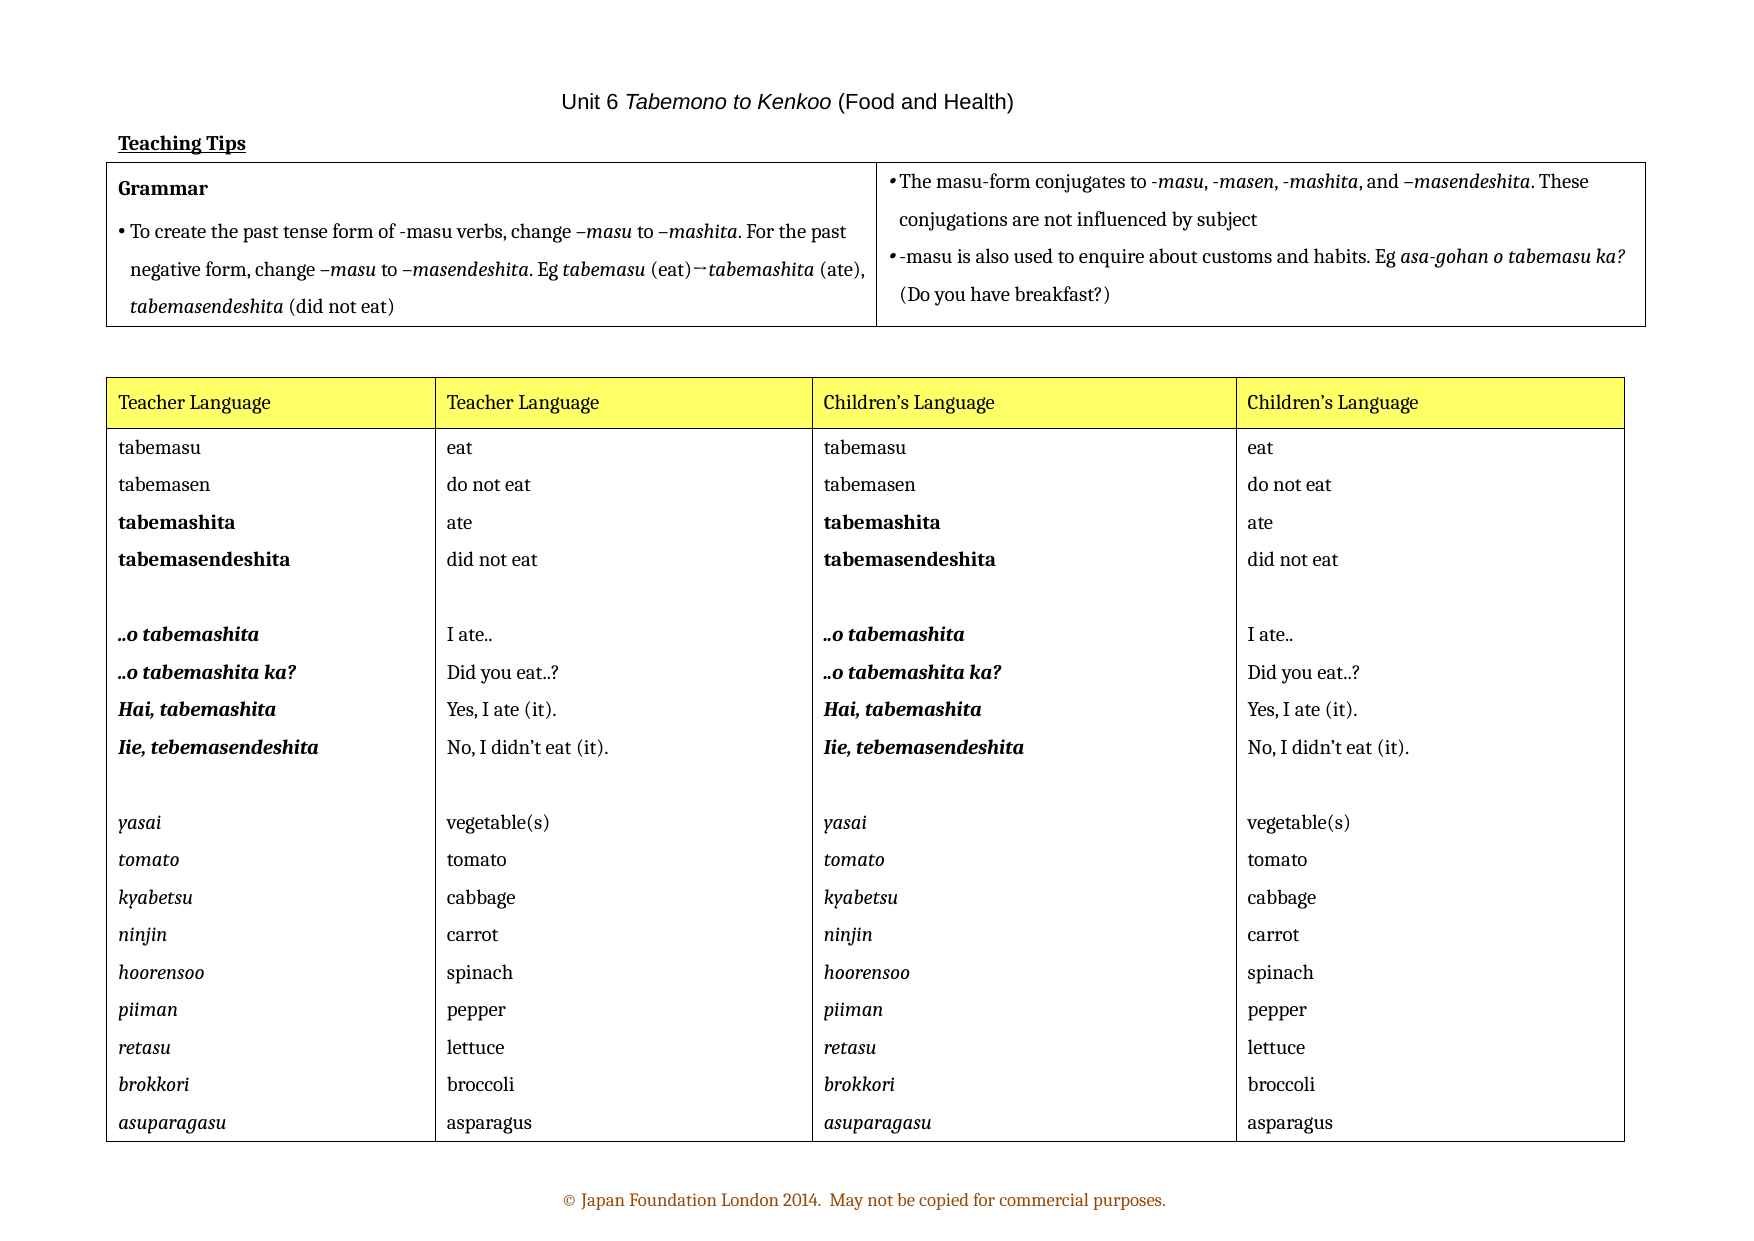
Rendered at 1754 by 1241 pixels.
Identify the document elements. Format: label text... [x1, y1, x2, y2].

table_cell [1237, 429, 1624, 1141]
table_header Children’s Language [1237, 378, 1624, 428]
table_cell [436, 429, 812, 1141]
text Teaching Tips [118, 124, 1636, 162]
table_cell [813, 429, 1236, 1141]
table_header Teacher Language [436, 378, 812, 428]
table_header The masu-form conjugates to -masu, -masen, -mashita, and –masendeshita. These conjugations are not influenced by subject -masu is also used to enquire about customs and habits. Eg asa-gohan o tabemasu ka? (Do you have breakfast?) [877, 163, 1645, 326]
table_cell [107, 429, 435, 1141]
table_header Grammar To create the past tense form of -masu verbs, change –masu to –mashita. For the past negative form, change –masu to –masendeshita. Eg tabemasu (eat)→tabemashita (ate), tabemasendeshita (did not eat) [107, 163, 876, 326]
table_header Teacher Language [107, 378, 435, 428]
table_header Children’s Language [813, 378, 1236, 428]
